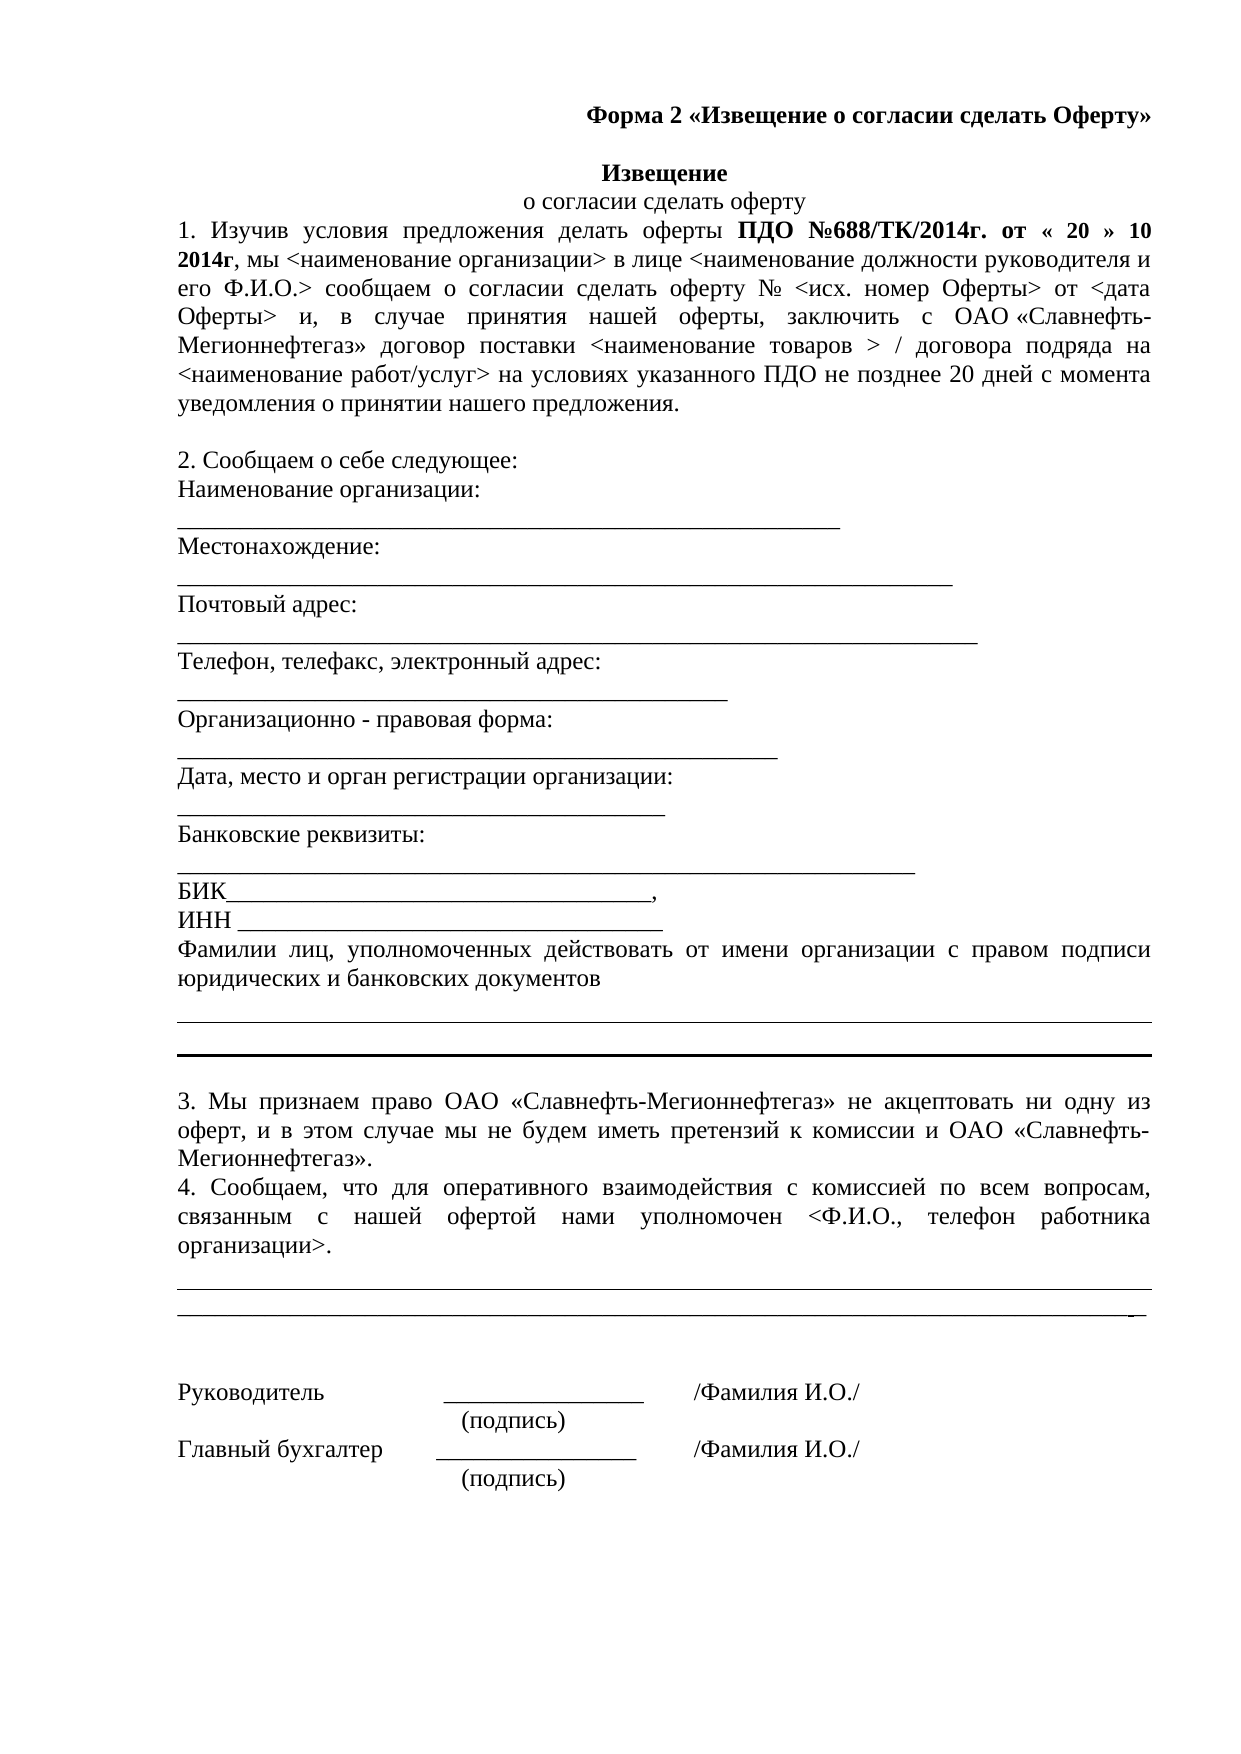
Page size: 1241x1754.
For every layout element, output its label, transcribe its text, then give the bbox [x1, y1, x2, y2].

text Местонахождение: ______________________________________________________________ [177, 531, 1152, 589]
text Главный бухгалтер ________________ /Фамилия И.О./ [177, 1434, 1152, 1463]
text Руководитель ________________ /Фамилия И.О./ [177, 1377, 1152, 1405]
text 1. Изучив условия предложения делать оферты ПДО №688/ТК/2014г. от « 20 » 10 2014г, мы <наименование организации> в лице <наименование должности руководителя и его Ф.И.О.> сообщаем о согласии сделать оферту № <исх. номер Оферты> от <дата Оферты> и, в случае принятия нашей оферты, заключить с ОАО «Славнефть-Мегионнефтегаз» договор поставки <наименование товаров > / договора подряда на <наименование работ/услуг> на условиях указанного ПДО не позднее 20 дней с момента уведомления о принятии нашего предложения. [177, 215, 1152, 416]
text Телефон, телефакс, электронный адрес: ____________________________________________ [177, 646, 1152, 704]
text Фамилии лиц, уполномоченных действовать от имени организации с правом подписи юридических и банковских документов [177, 934, 1152, 991]
text БИК__________________________________, [177, 876, 1152, 905]
text ____________________________________________________________________________ _ [177, 1290, 1152, 1319]
text Организационно - правовая форма: ________________________________________________ [177, 704, 1152, 761]
text Форма 2 «Извещение о согласии сделать Оферту» [177, 100, 1152, 129]
text Банковские реквизиты: ___________________________________________________________ [177, 819, 1152, 876]
text Извещение [177, 158, 1152, 186]
text (подпись) [177, 1463, 1152, 1492]
text Дата, место и орган регистрации организации: _______________________________________ [177, 761, 1152, 819]
text 2. Сообщаем о себе следующее: [177, 445, 1152, 474]
text ИНН __________________________________ [177, 905, 1152, 934]
text Почтовый адрес: ________________________________________________________________ [177, 589, 1152, 646]
text 3. Мы признаем право ОАО «Славнефть-Мегионнефтегаз» не акцептовать ни одну из оферт, и в этом случае мы не будем иметь претензий к комиссии и ОАО «Славнефть-Мегионнефтегаз». [177, 1086, 1152, 1172]
text о согласии сделать оферту [177, 186, 1152, 215]
text 4. Сообщаем, что для оперативного взаимодействия с комиссией по всем вопросам, связанным с нашей офертой нами уполномочен <Ф.И.О., телефон работника организации>. [177, 1172, 1152, 1258]
text (подпись) [177, 1405, 1152, 1434]
text Наименование организации: _____________________________________________________ [177, 474, 1152, 531]
